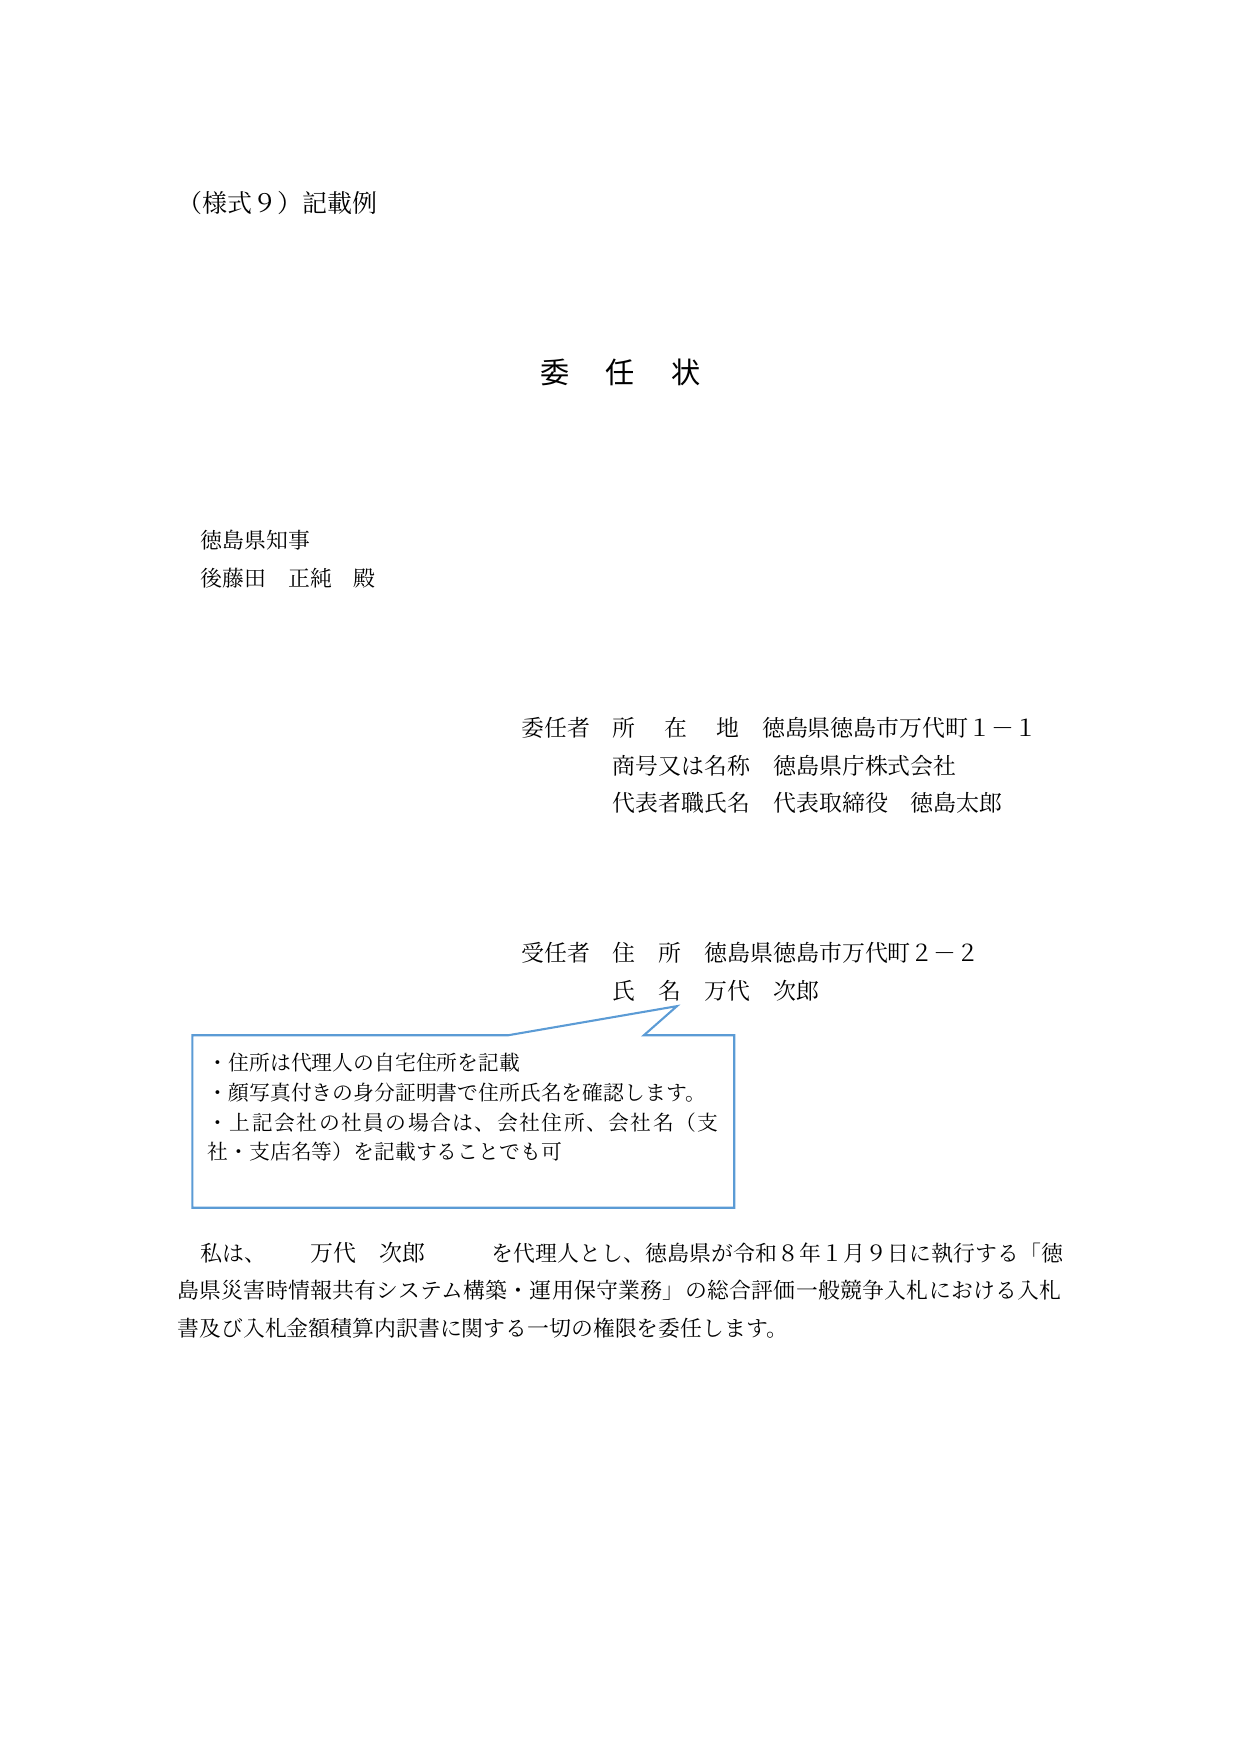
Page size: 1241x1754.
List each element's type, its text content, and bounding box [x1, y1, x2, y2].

text 後藤田 正純 殿 [177, 558, 1063, 596]
text 私は、 万代 次郎 を代理人とし、徳島県が令和８年１月９日に執行する「徳島県災害時情報共有システム構築・運用保守業務」の総合評価一般競争入札における入札書及び入札金額積算内訳書に関する一切の権限を委任します。 [177, 1233, 1063, 1346]
text 受任者 住 所 徳島県徳島市万代町２－２ [521, 933, 1063, 971]
text 商号又は名称 徳島県庁株式会社 [521, 746, 1063, 783]
text （様式９）記載例 [177, 183, 1063, 221]
text 徳島県知事 [177, 521, 1063, 558]
text 委任者 所 在 地 徳島県徳島市万代町１－１ [521, 708, 1063, 746]
text 代表者職氏名 代表取締役 徳島太郎 [177, 783, 1063, 821]
text 委任状 [177, 333, 1063, 408]
text 氏 名 万代 次郎 [521, 971, 1063, 1008]
